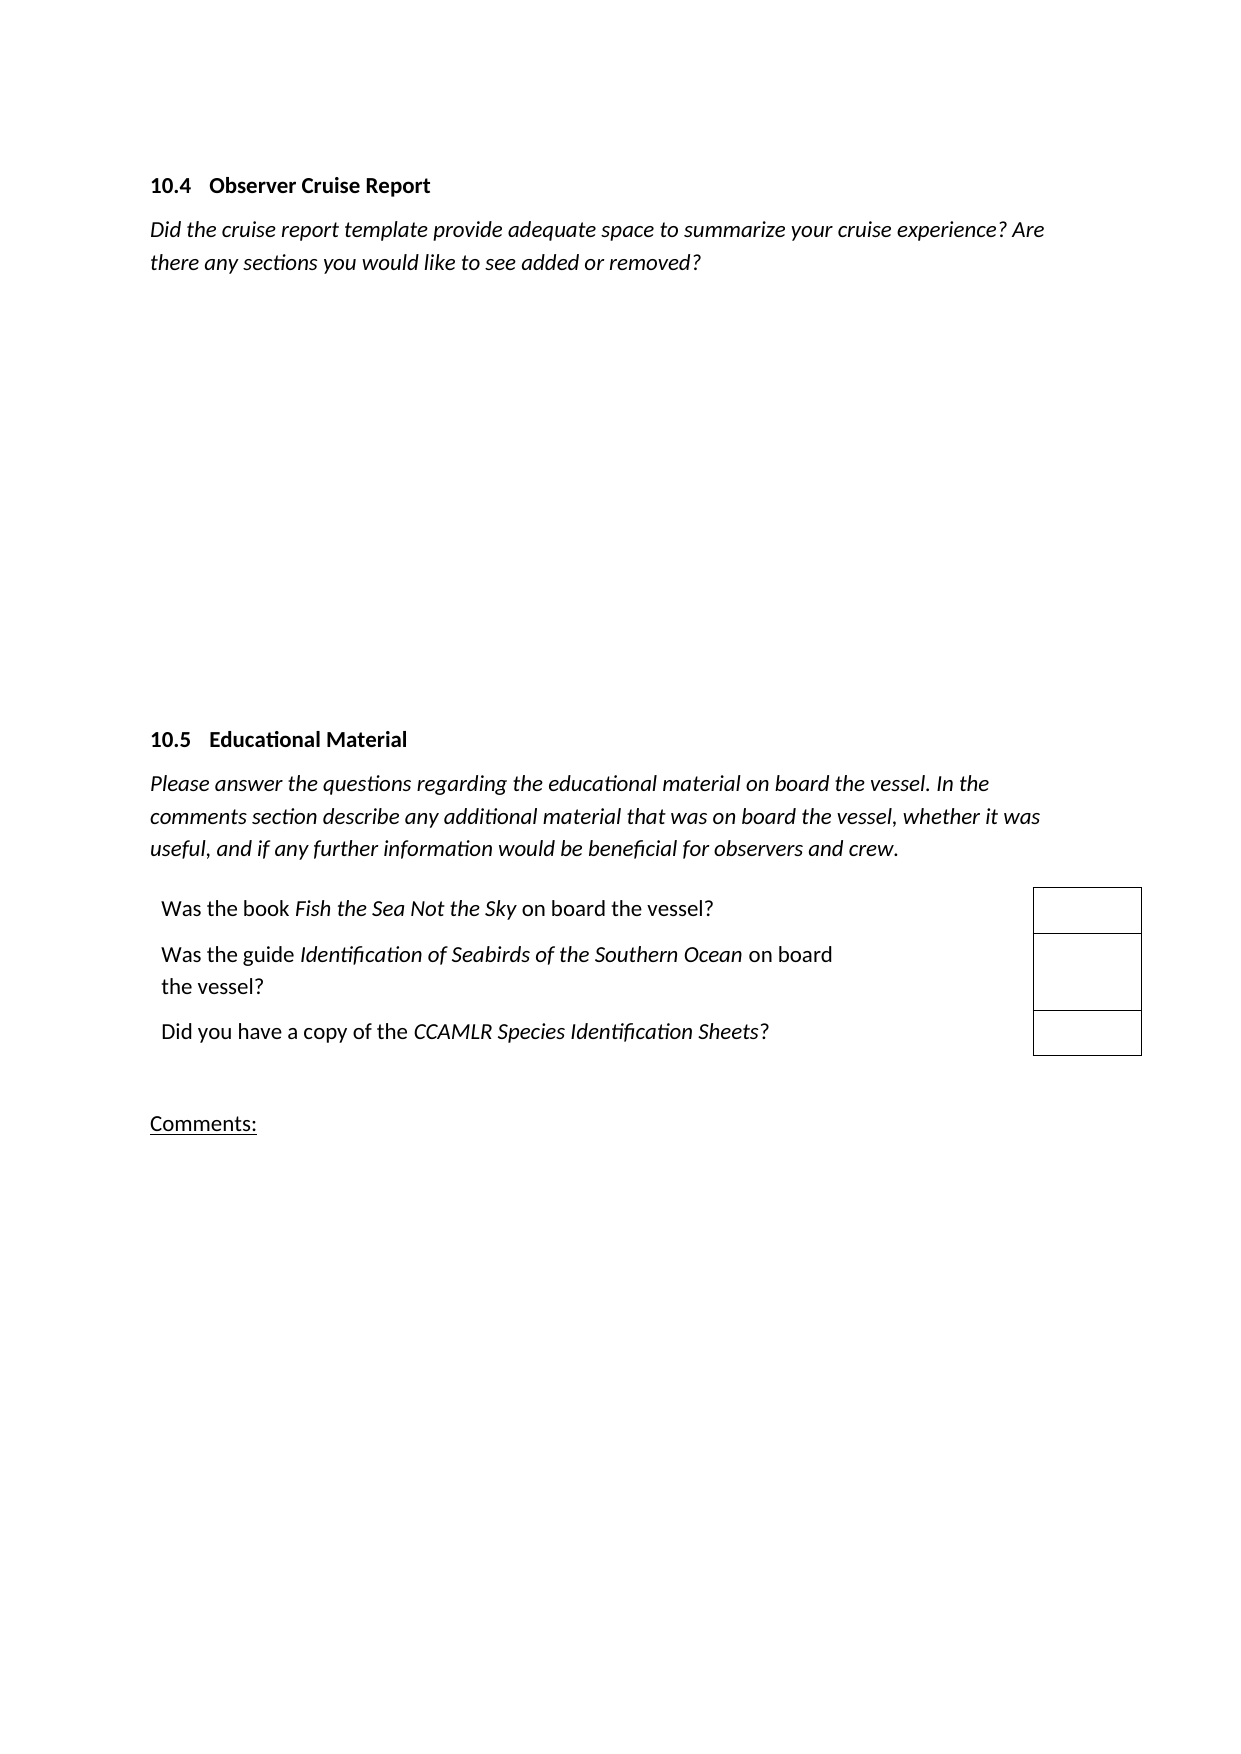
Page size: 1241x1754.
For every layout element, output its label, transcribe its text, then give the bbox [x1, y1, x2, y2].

table_header [1034, 888, 1141, 932]
table_cell [1034, 934, 1141, 1010]
subtitle Educational Material [150, 725, 1090, 753]
table_header Was the book Fish the Sea Not the Sky on board the vessel? [150, 887, 1033, 932]
text Please answer the questions regarding the educational material on board the vessel. In the comments section describe any additional material that was on board the vessel, whether it was useful, and if any further information would be beneficial for observers and crew. [150, 769, 1090, 862]
text Did the cruise report template provide adequate space to summarize your cruise experience? Are there any sections you would like to see added or removed? [150, 216, 1090, 276]
table_cell [1034, 1011, 1141, 1055]
subtitle Observer Cruise Report [150, 171, 1090, 199]
table_cell Was the guide Identification of Seabirds of the Southern Ocean on board the vessel? [150, 933, 1033, 1010]
text Comments: [150, 1109, 1090, 1137]
table_cell Did you have a copy of the CCAMLR Species Identification Sheets? [150, 1010, 1033, 1055]
